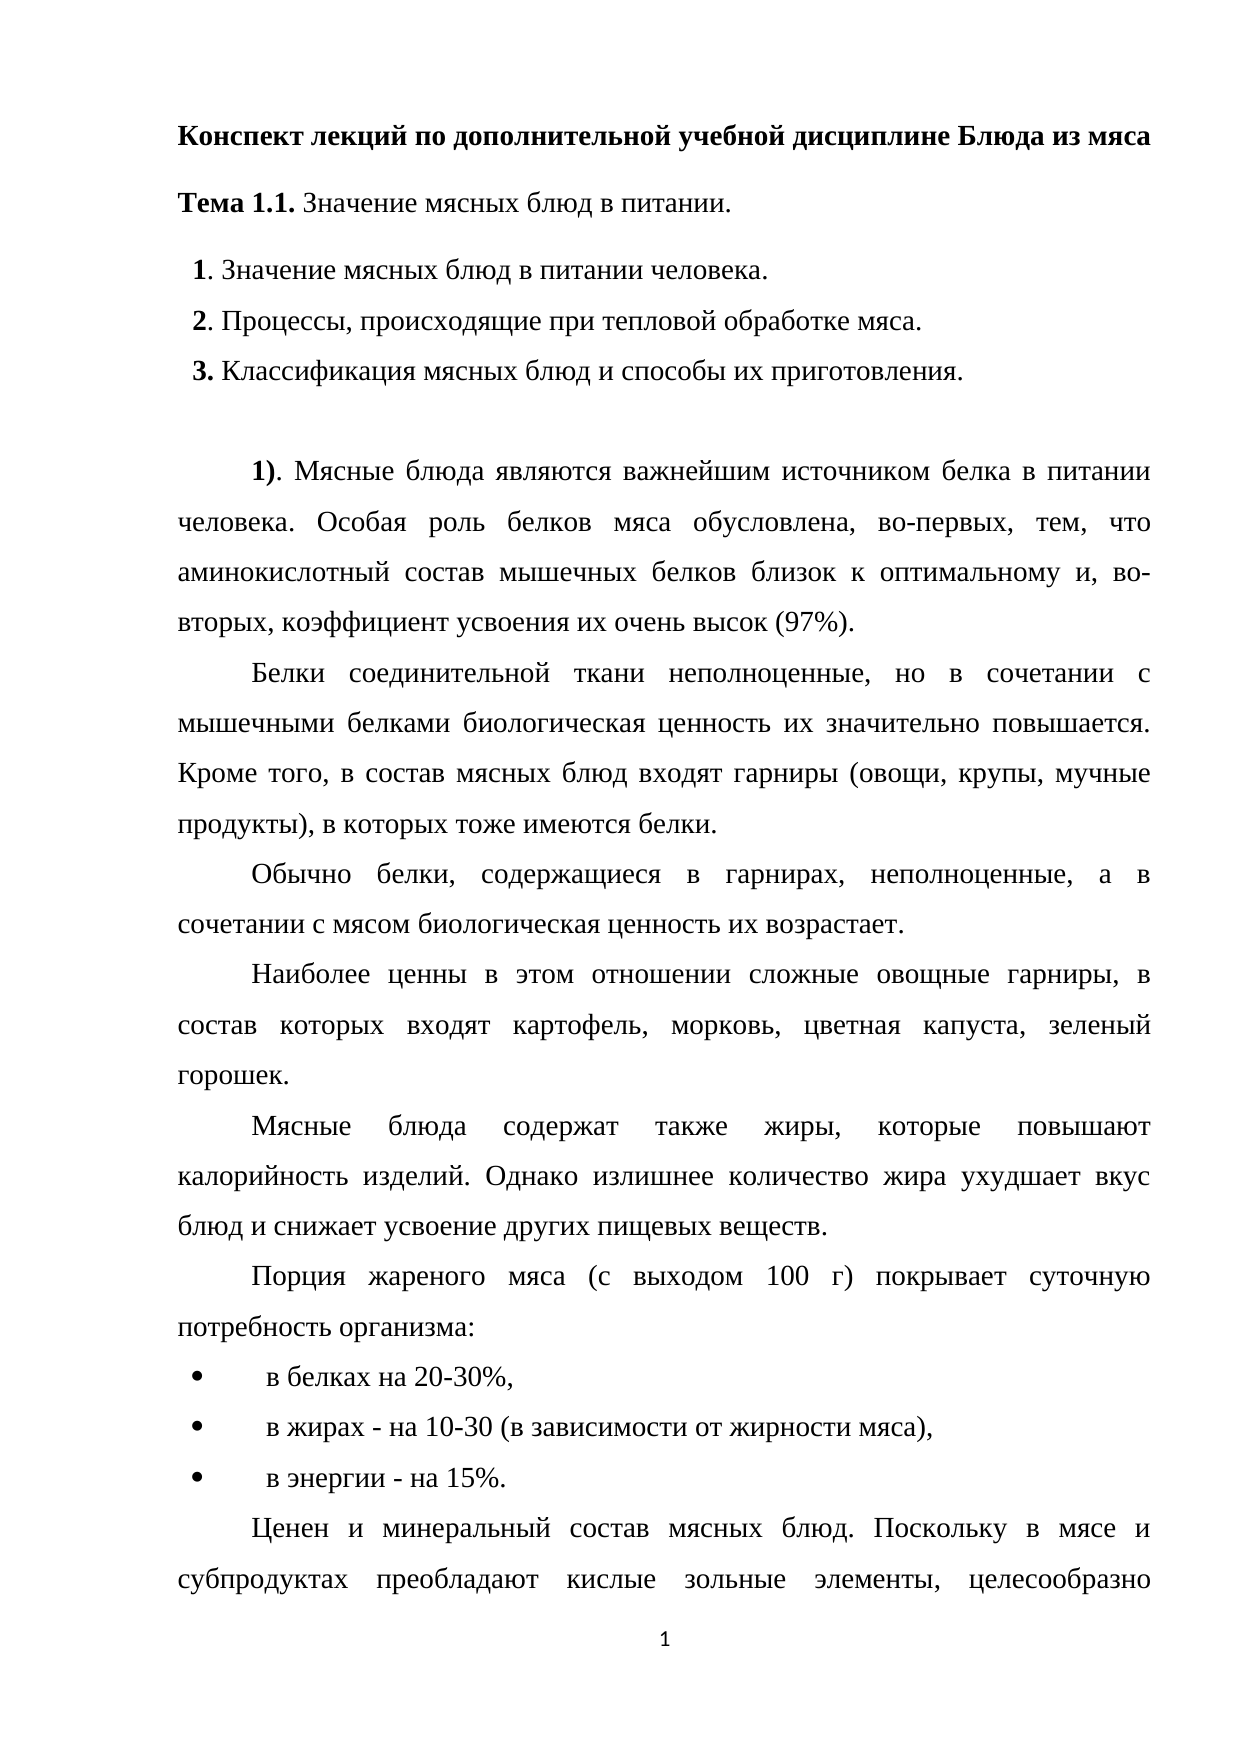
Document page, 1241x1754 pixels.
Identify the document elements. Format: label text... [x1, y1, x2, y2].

text 1. Значение мясных блюд в питании человека. [177, 252, 1152, 286]
text 1). Мясные блюда являются важнейшим источником белка в питании человека. Особая роль белков мяса обусловлена, во-первых, тем, что аминокислотный состав мышечных белков близок к оптимальному и, во-вторых, коэффициент усвоения их очень высок (97%). [177, 453, 1152, 638]
text Конспект лекций по дополнительной учебной дисциплине Блюда из мяса [177, 118, 1152, 152]
text Мясные блюда содержат также жиры, которые повышают калорийность изделий. Однако излишнее количество жира ухудшает вкус блюд и снижает усвоение других пищевых веществ. [177, 1108, 1152, 1242]
list в жирах - на 10-30 (в зависимости от жирности мяса), [192, 1409, 1152, 1443]
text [177, 1510, 1152, 1594]
text Обычно белки, содержащиеся в гарнирах, неполноценные, а в сочетании с мясом биологическая ценность их возрастает. [177, 856, 1152, 940]
list в энергии - на 15%. [192, 1460, 1152, 1494]
text Наиболее ценны в этом отношении сложные овощные гарниры, в состав которых входят картофель, морковь, цветная капуста, зеленый горошек. [177, 957, 1152, 1091]
text Белки соединительной ткани неполноценные, но в сочетании с мышечными белками биологическая ценность их значительно повышается. Кроме того, в состав мясных блюд входят гарниры (овощи, крупы, мучные продукты), в которых тоже имеются белки. [177, 655, 1152, 839]
text 2. Процессы, происходящие при тепловой обработке мяса. [177, 303, 1152, 336]
text Порция жареного мяса (с выходом 100 г) покрывает суточную потребность организма: [177, 1258, 1152, 1342]
text Тема 1.1. Значение мясных блюд в питании. [177, 185, 1152, 219]
text 3. Классификация мясных блюд и способы их приготовления. [177, 353, 1152, 386]
list в белках на 20-30%, [192, 1359, 1152, 1393]
